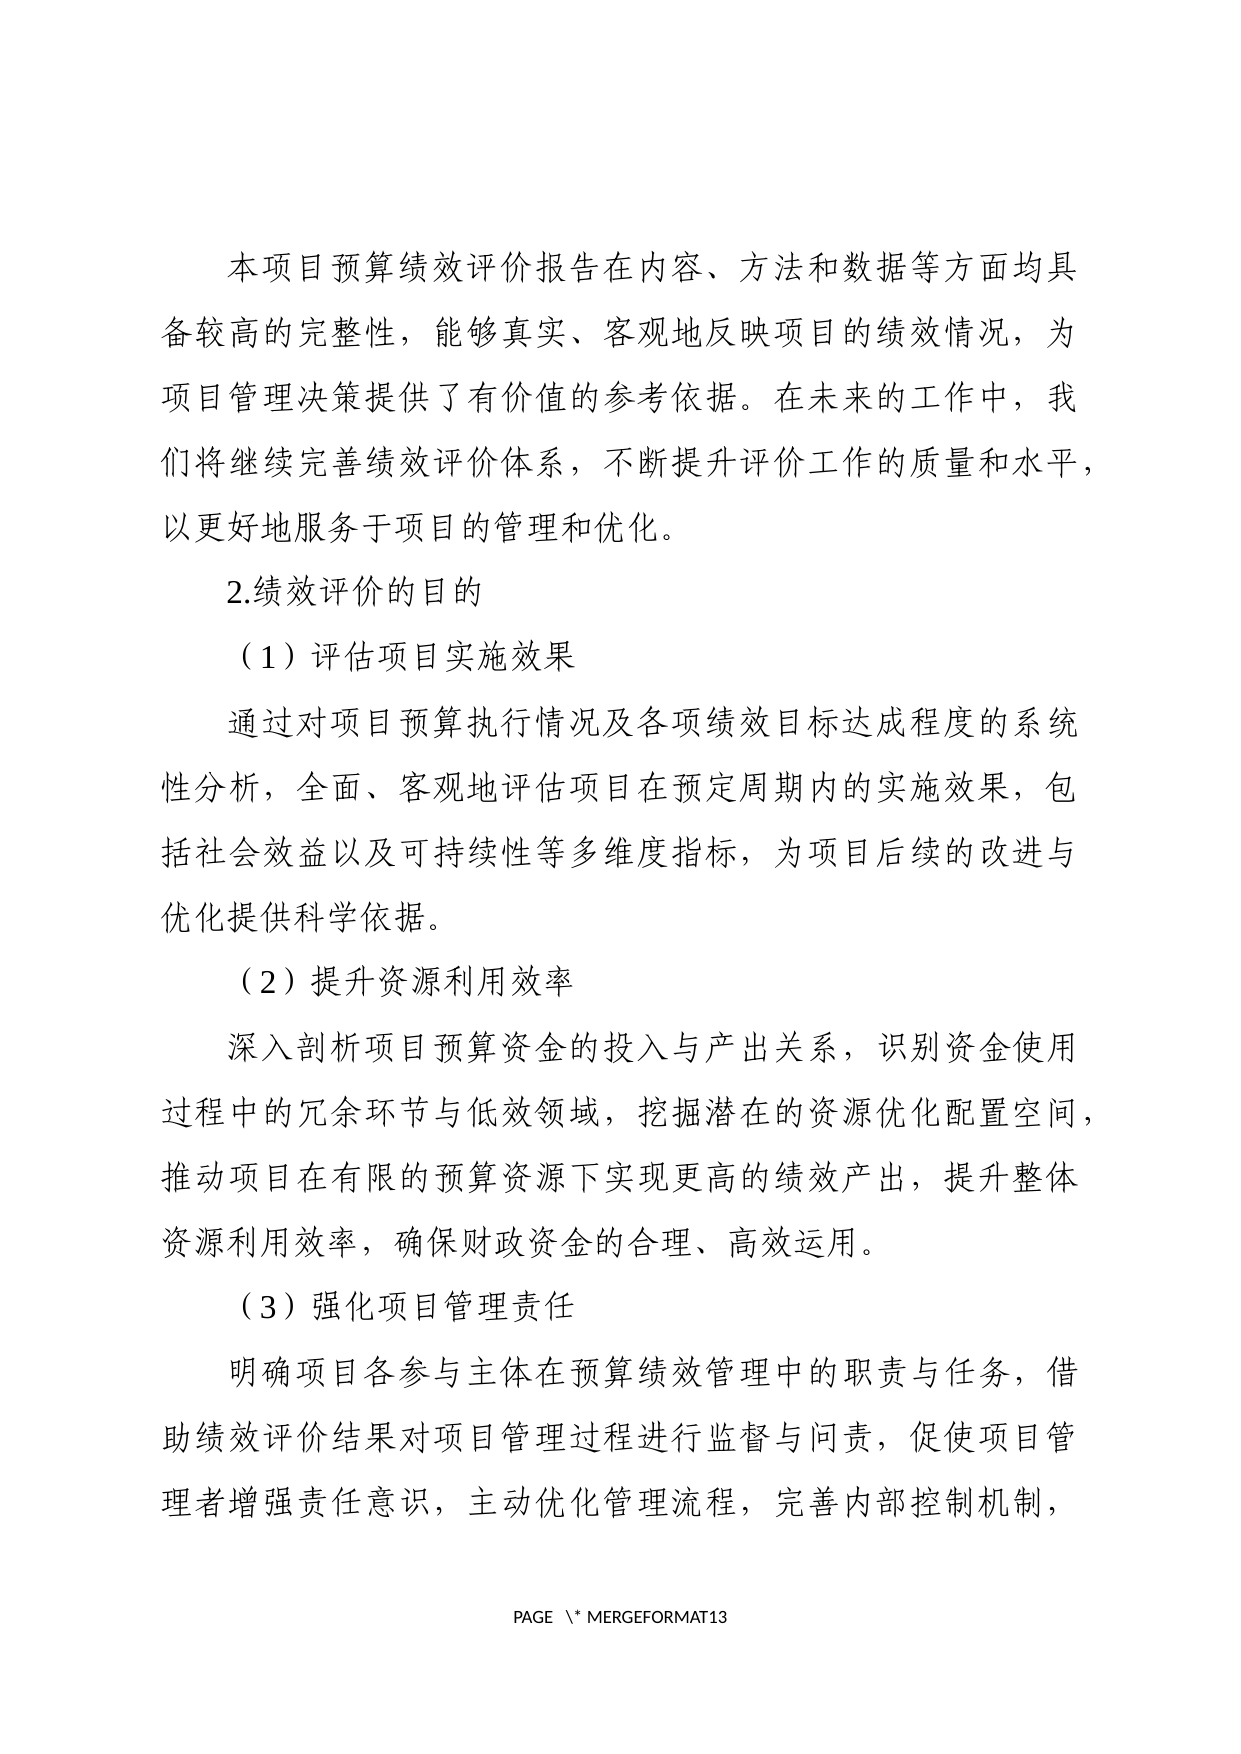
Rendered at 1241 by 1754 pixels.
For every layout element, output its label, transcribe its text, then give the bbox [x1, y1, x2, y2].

text （3）强化项目管理责任 [159, 1273, 1081, 1338]
text （1）评估项目实施效果 [159, 623, 1081, 688]
text 2.绩效评价的目的 [159, 558, 1081, 623]
text 通过对项目预算执行情况及各项绩效目标达成程度的系统性分析，全面、客观地评估项目在预定周期内的实施效果，包括社会效益以及可持续性等多维度指标，为项目后续的改进与优化提供科学依据。 [159, 688, 1081, 948]
text 本项目预算绩效评价报告在内容、方法和数据等方面均具备较高的完整性，能够真实、客观地反映项目的绩效情况，为项目管理决策提供了有价值的参考依据。在未来的工作中，我们将继续完善绩效评价体系，不断提升评价工作的质量和水平，以更好地服务于项目的管理和优化。 [159, 233, 1081, 558]
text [159, 1338, 1081, 1533]
text 深入剖析项目预算资金的投入与产出关系，识别资金使用过程中的冗余环节与低效领域，挖掘潜在的资源优化配置空间，推动项目在有限的预算资源下实现更高的绩效产出，提升整体资源利用效率，确保财政资金的合理、高效运用。 [159, 1013, 1081, 1273]
text （2）提升资源利用效率 [159, 948, 1081, 1013]
